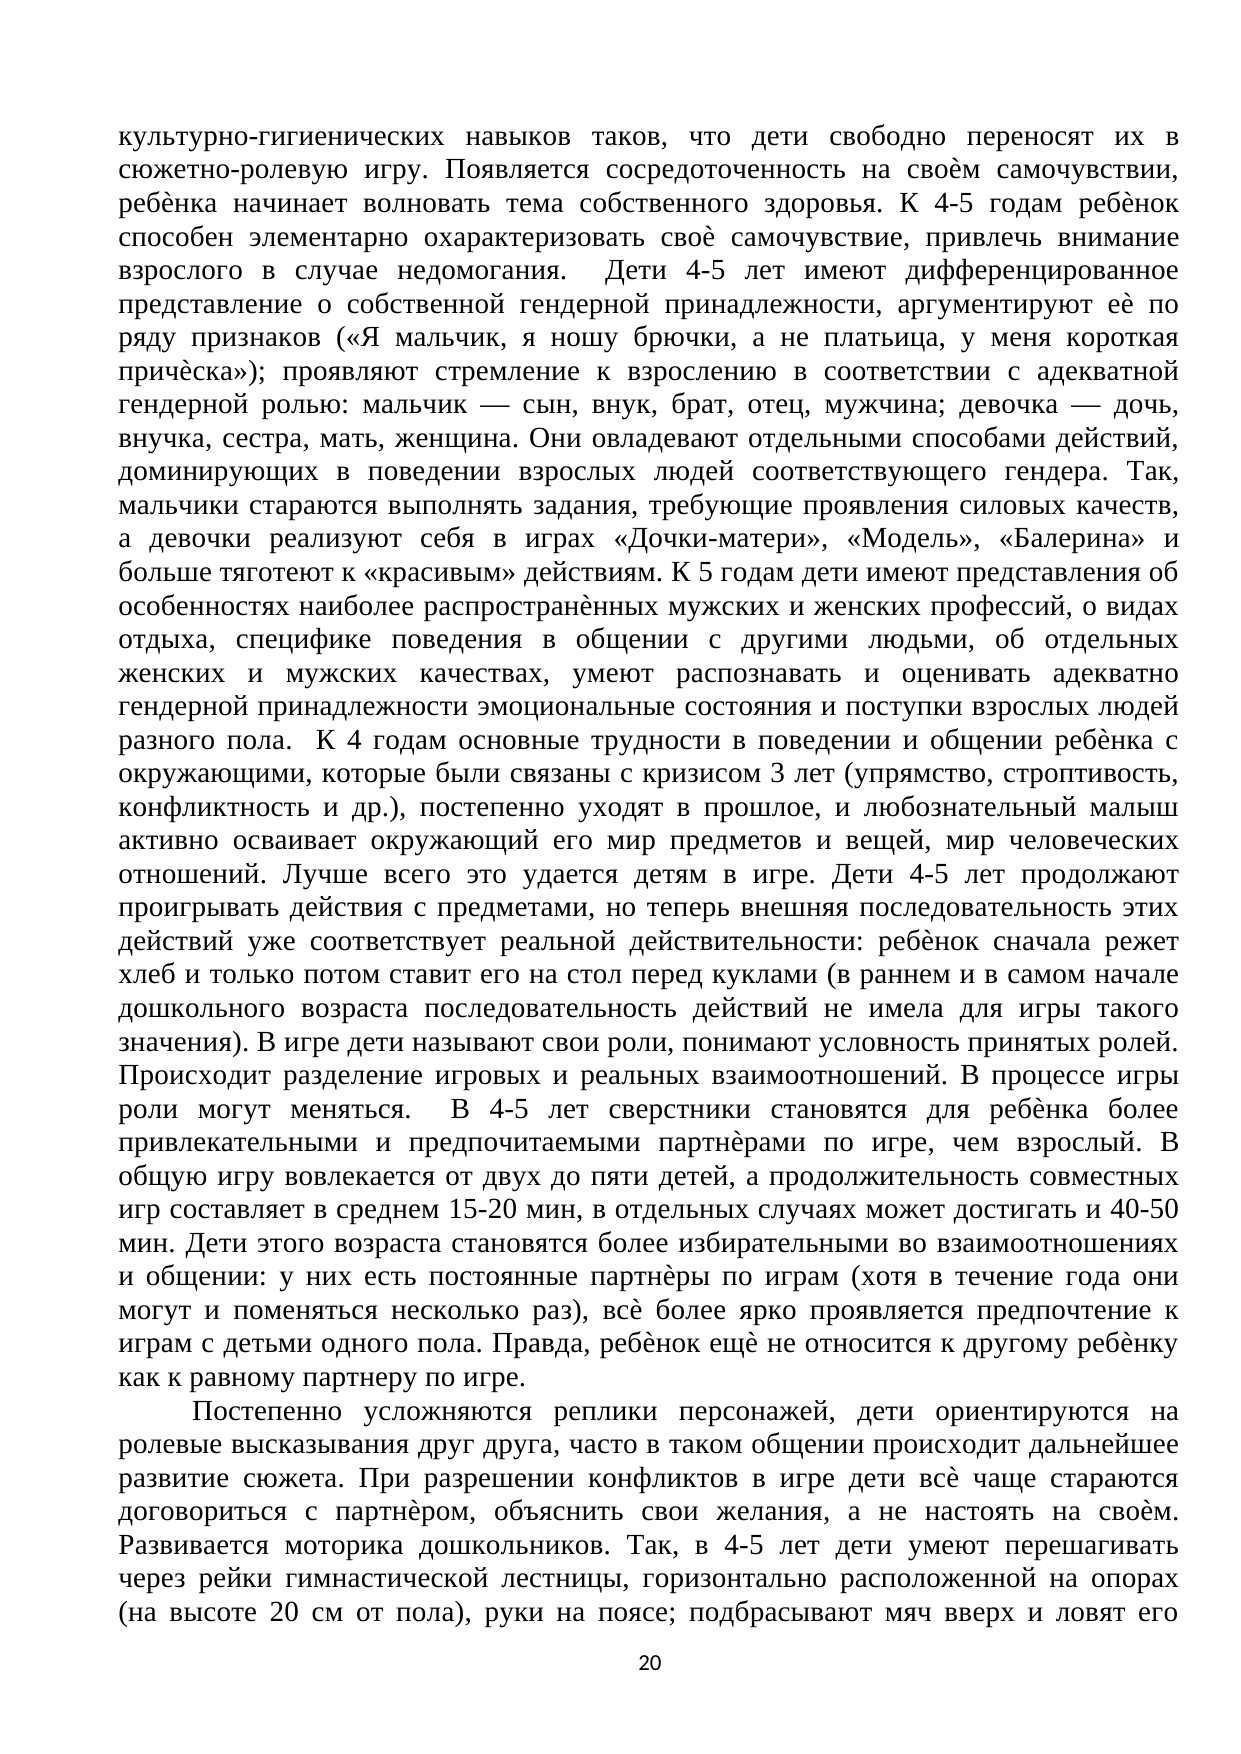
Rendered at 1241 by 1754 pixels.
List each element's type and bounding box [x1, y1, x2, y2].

text [118, 1393, 1181, 1627]
text [118, 118, 1181, 1393]
